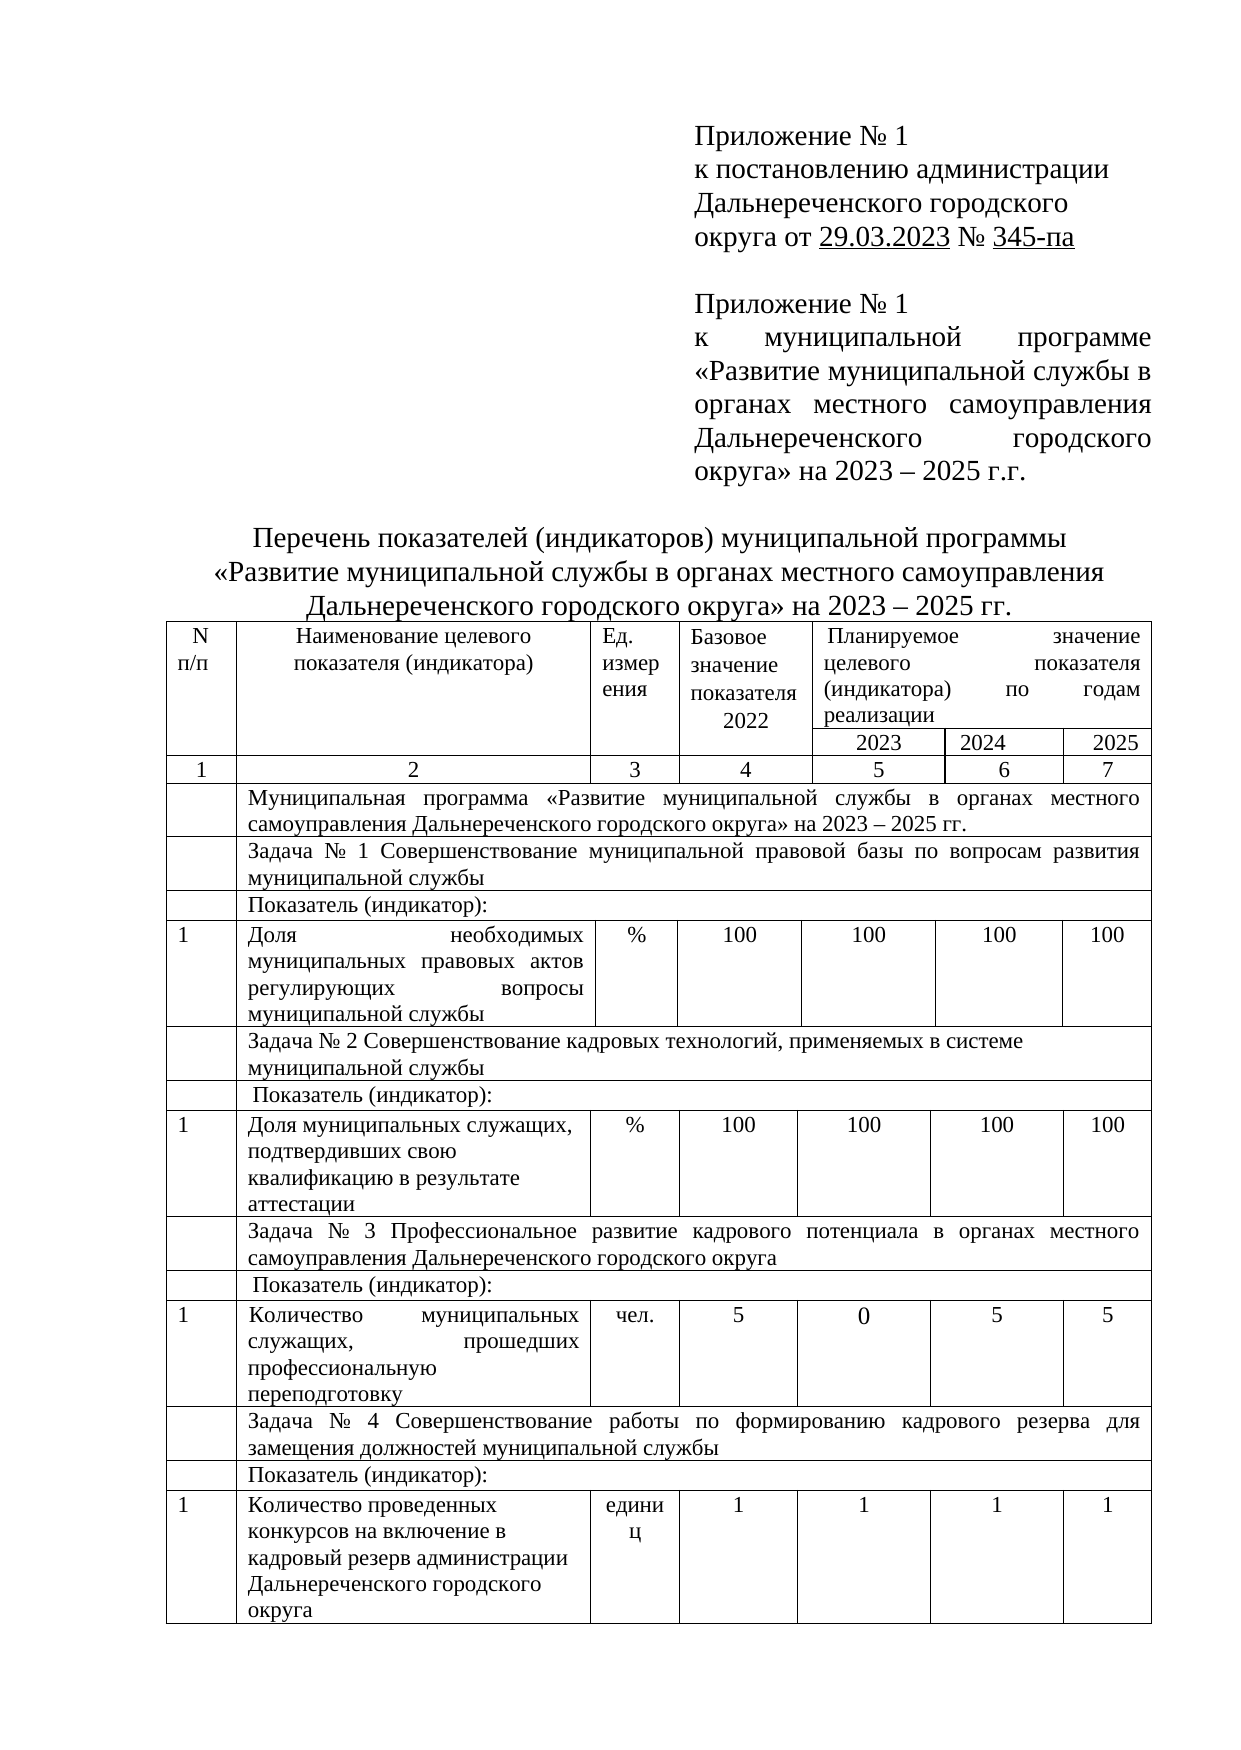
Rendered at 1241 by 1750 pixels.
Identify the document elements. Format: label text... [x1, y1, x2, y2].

table_cell [167, 1407, 236, 1460]
table_cell 3 [591, 756, 679, 782]
table_cell % [591, 1111, 679, 1216]
text Приложение № 1 [694, 286, 1152, 319]
table_cell Показатель (индикатор): [237, 1081, 1151, 1110]
table_cell 1 [167, 1491, 236, 1623]
table_cell 7 [1064, 756, 1151, 782]
text Перечень показателей (индикаторов) муниципальной программы [177, 521, 1152, 554]
table_cell 2025 [1064, 729, 1151, 755]
table_cell 0 [798, 1301, 930, 1406]
table_cell 100 [931, 1111, 1063, 1216]
table_cell Планируемое значение целевого показателя (индикатора) по годам реализации [813, 622, 1151, 728]
table_cell 100 [680, 1111, 797, 1216]
table_cell Показатель (индикатор): [237, 1461, 1151, 1490]
table_cell Количество муниципальных служащих, прошедших профессиональную переподготовку [237, 1301, 590, 1406]
table_cell 6 [946, 756, 1063, 782]
table_cell Ед. измерения [591, 622, 679, 755]
table_cell 1 [167, 1301, 236, 1406]
table_cell 2024 [946, 729, 1063, 755]
table_cell 5 [680, 1301, 797, 1406]
table_cell Показатель (индикатор): [237, 1271, 1151, 1300]
table_cell [167, 1461, 236, 1490]
table_header «Развитие муниципальной службы в органах местного самоуправления Дальнереченского городского округа» на 2023 – 2025 гг. [166, 554, 1152, 621]
table_cell Задача № 4 Совершенствование работы по формированию кадрового резерва для замещения должностей муниципальной службы [237, 1407, 1151, 1460]
table_cell Показатель (индикатор): [237, 891, 1151, 920]
table_cell 1 [798, 1491, 930, 1623]
table_cell 2023 [813, 729, 944, 755]
table_cell Наименование целевого показателя (индикатора) [237, 622, 590, 755]
table_cell 5 [931, 1301, 1063, 1406]
table_cell 1 [167, 921, 236, 1026]
table_cell 4 [680, 756, 812, 782]
table_cell [167, 1027, 236, 1080]
table_cell [167, 1081, 236, 1110]
table_cell N п/п [167, 622, 236, 755]
table_cell [167, 837, 236, 890]
table_cell 2 [237, 756, 590, 782]
table_cell 100 [936, 921, 1062, 1026]
table_cell 1 [167, 1111, 236, 1216]
table_cell 100 [798, 1111, 930, 1216]
text к постановлению администрации Дальнереченского городского округа от 29.03.2023 № 345-па [694, 152, 1152, 252]
table_cell 100 [1064, 1111, 1151, 1216]
table_cell 5 [1064, 1301, 1151, 1406]
table_cell Количество проведенных конкурсов на включение в кадровый резерв администрации Дальнереченского городского округа [237, 1491, 590, 1623]
table_cell Задача № 2 Совершенствование кадровых технологий, применяемых в системе муниципальной службы [237, 1027, 1151, 1080]
text Приложение № 1 [694, 118, 1152, 152]
table_cell Задача № 3 Профессиональное развитие кадрового потенциала в органах местного самоуправления Дальнереченского городского округа [237, 1217, 1151, 1270]
table_cell Муниципальная программа «Развитие муниципальной службы в органах местного самоуправления Дальнереченского городского округа» на 2023 – 2025 гг. [237, 784, 1151, 836]
text к муниципальной программе «Развитие муниципальной службы в органах местного самоуправления Дальнереченского городского округа» на 2023 – 2025 г.г. [694, 319, 1152, 487]
table_cell Базовое значение показателя 2022 [680, 622, 812, 755]
table_cell 100 [802, 921, 935, 1026]
table_cell 1 [931, 1491, 1063, 1623]
table_cell % [596, 921, 677, 1026]
table_cell 1 [680, 1491, 797, 1623]
table_cell 5 [813, 756, 944, 782]
table_cell единиц [591, 1491, 679, 1623]
table_cell 100 [1063, 921, 1151, 1026]
table_cell 100 [678, 921, 801, 1026]
table_cell 1 [1064, 1491, 1151, 1623]
table_cell 1 [167, 756, 236, 782]
table_cell Доля муниципальных служащих, подтвердивших свою квалификацию в результате аттестации [237, 1111, 590, 1216]
table_cell чел. [591, 1301, 679, 1406]
table_cell [167, 891, 236, 920]
table_cell [167, 1271, 236, 1300]
table_cell Доля необходимых муниципальных правовых актов регулирующих вопросы муниципальной службы [237, 921, 595, 1026]
table_cell [167, 1217, 236, 1270]
table_cell [167, 784, 236, 836]
table_cell Задача № 1 Совершенствование муниципальной правовой базы по вопросам развития муниципальной службы [237, 837, 1151, 890]
